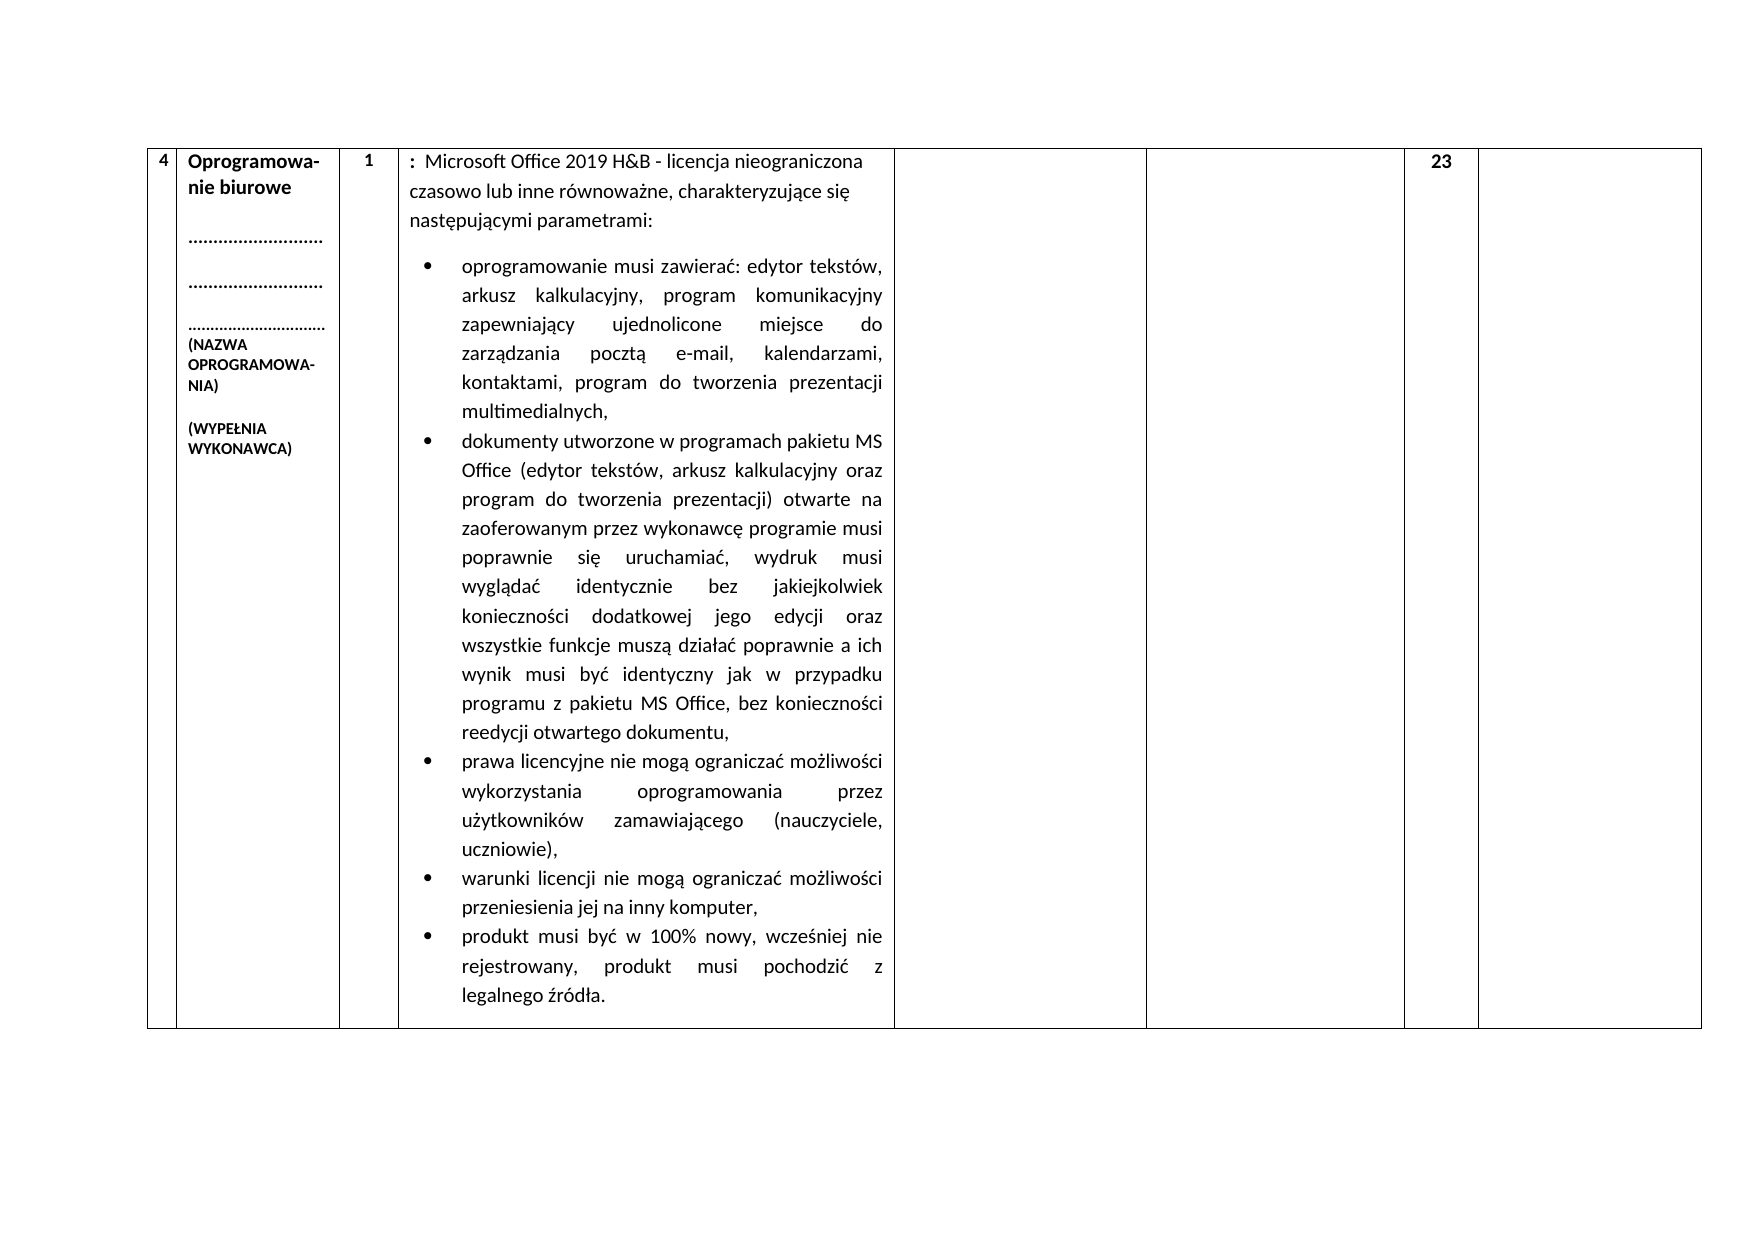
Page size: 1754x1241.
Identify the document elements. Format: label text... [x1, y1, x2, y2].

table_cell Oprogramowa-nie biurowe ........................... ........................... ............................... (NAZWA OPROGRAMOWA-NIA) (WYPEŁNIA WYKONAWCA) [177, 149, 339, 1028]
table_cell [895, 149, 1146, 1028]
table_cell [1479, 149, 1701, 1028]
table_cell [1147, 149, 1404, 1028]
table_cell 1 [340, 149, 398, 1028]
table_cell 4 [148, 149, 176, 1028]
table_cell 23 [1405, 149, 1478, 1028]
table_cell : Microsoft Office 2019 H&B - licencja nieograniczona czasowo lub inne równoważne, charakteryzujące się następującymi parametrami: oprogramowanie musi zawierać: edytor tekstów, arkusz kalkulacyjny, program komunikacyjny zapewniający ujednolicone miejsce do zarządzania pocztą e-mail, kalendarzami, kontaktami, program do tworzenia prezentacji multimedialnych, dokumenty utworzone w programach pakietu MS Office (edytor tekstów, arkusz kalkulacyjny oraz program do tworzenia prezentacji) otwarte na zaoferowanym przez wykonawcę programie musi poprawnie się uruchamiać, wydruk musi wyglądać identycznie bez jakiejkolwiek konieczności dodatkowej jego edycji oraz wszystkie funkcje muszą działać poprawnie a ich wynik musi być identyczny jak w przypadku programu z pakietu MS Office, bez konieczności reedycji otwartego dokumentu, prawa licencyjne nie mogą ograniczać możliwości wykorzystania oprogramowania przez użytkowników zamawiającego (nauczyciele, uczniowie), warunki licencji nie mogą ograniczać możliwości przeniesienia jej na inny komputer, produkt musi być w 100% nowy, wcześniej nie rejestrowany, produkt musi pochodzić z legalnego źródła. [399, 149, 894, 1028]
